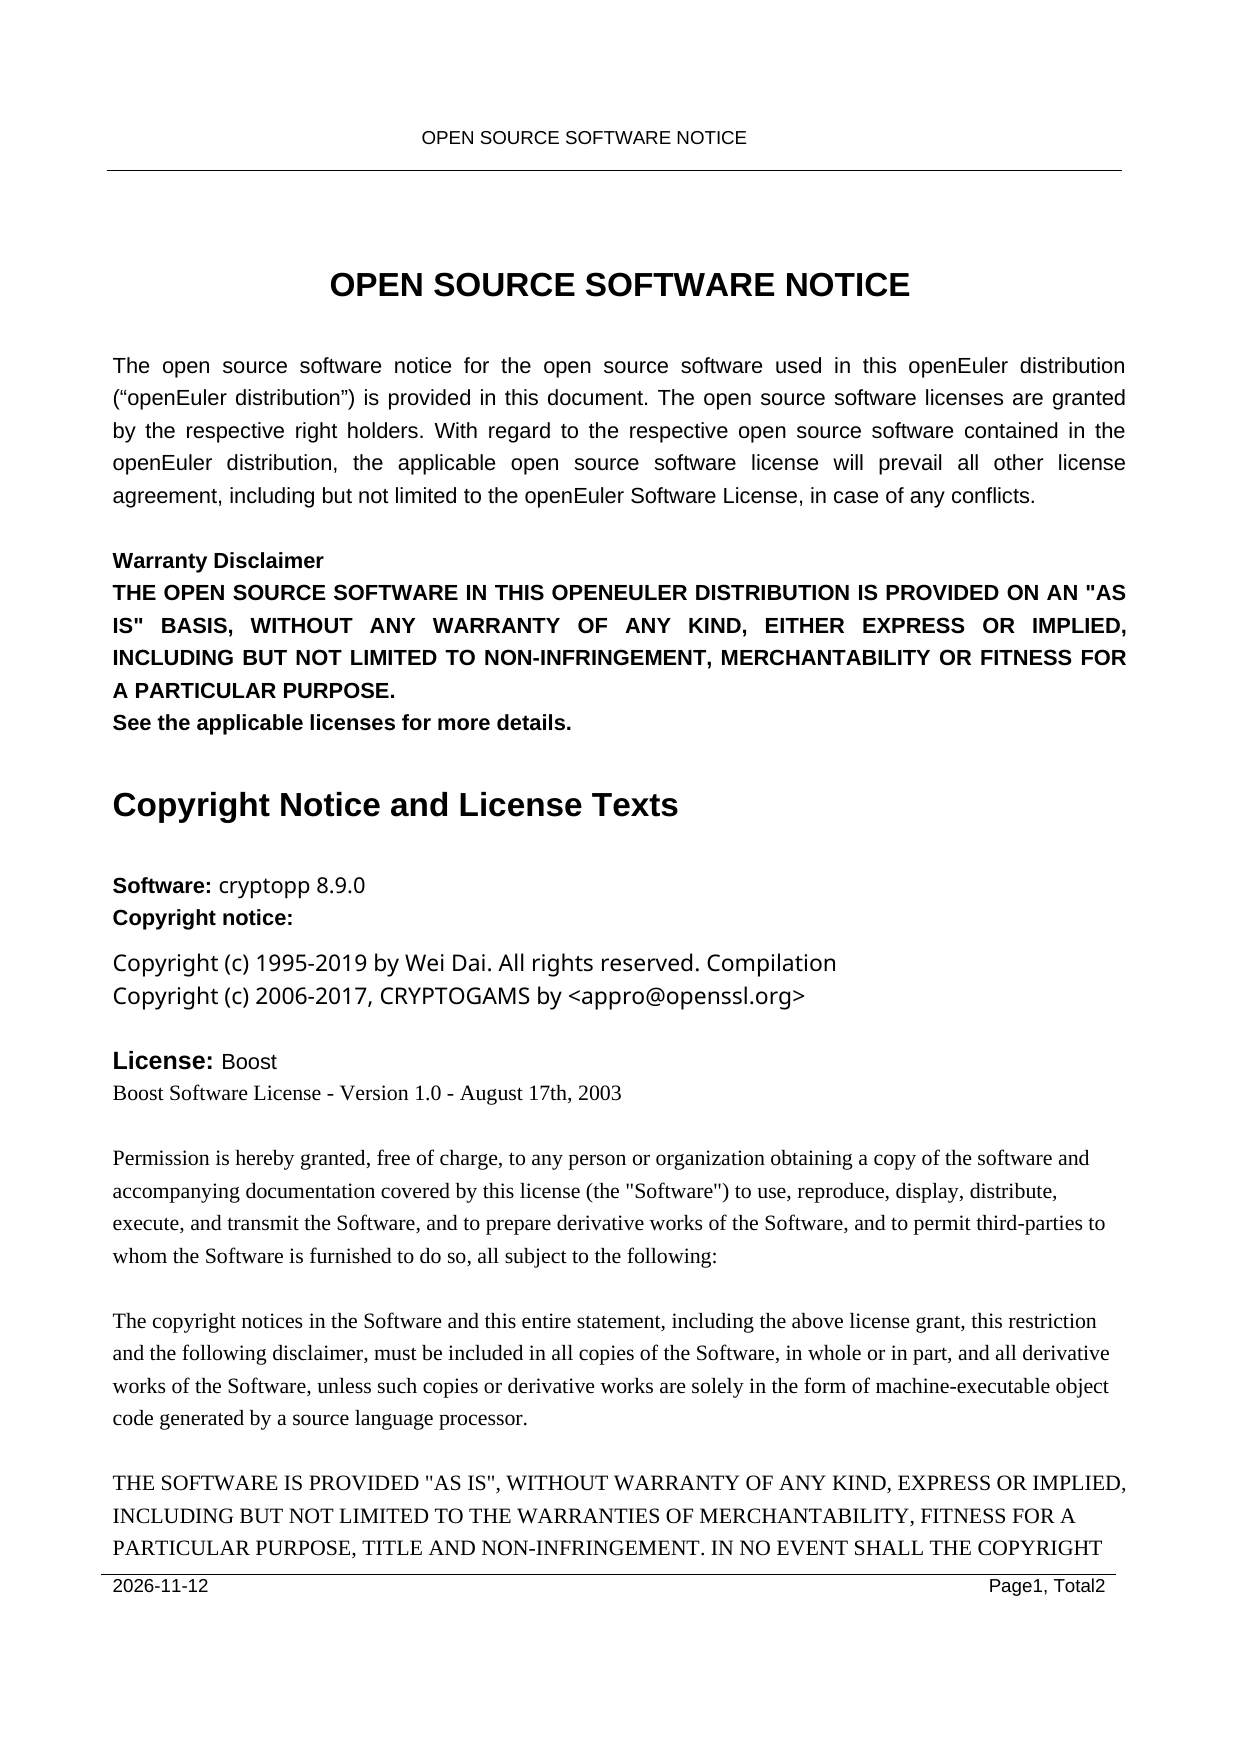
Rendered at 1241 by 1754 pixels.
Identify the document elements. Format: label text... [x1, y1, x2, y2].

text License: Boost [112, 1044, 1128, 1077]
text Copyright (c) 1995-2019 by Wei Dai. All rights reserved. Compilation Copyright (c) 2006-2017, CRYPTOGAMS by <appro@openssl.org> [112, 947, 1128, 1044]
text The open source software notice for the open source software used in this openEuler distribution (“openEuler distribution”) is provided in this document. The open source software licenses are granted by the respective right holders. With regard to the respective open source software contained in the openEuler distribution, the applicable open source software license will prevail all other license agreement, including but not limited to the openEuler Software License, in case of any conflicts. [112, 349, 1128, 511]
text Warranty Disclaimer [112, 544, 1128, 576]
text Copyright notice: [112, 901, 1128, 934]
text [112, 1077, 1128, 1564]
text Copyright Notice and License Texts [112, 771, 1128, 836]
text OPEN SOURCE SOFTWARE NOTICE [112, 251, 1128, 316]
title Software: cryptopp 8.9.0 [112, 869, 1128, 901]
text THE OPEN SOURCE SOFTWARE IN THIS OPENEULER DISTRIBUTION IS PROVIDED ON AN "AS IS" BASIS, WITHOUT ANY WARRANTY OF ANY KIND, EITHER EXPRESS OR IMPLIED, INCLUDING BUT NOT LIMITED TO NON-INFRINGEMENT, MERCHANTABILITY OR FITNESS FOR A PARTICULAR PURPOSE. See the applicable licenses for more details. [112, 576, 1128, 739]
